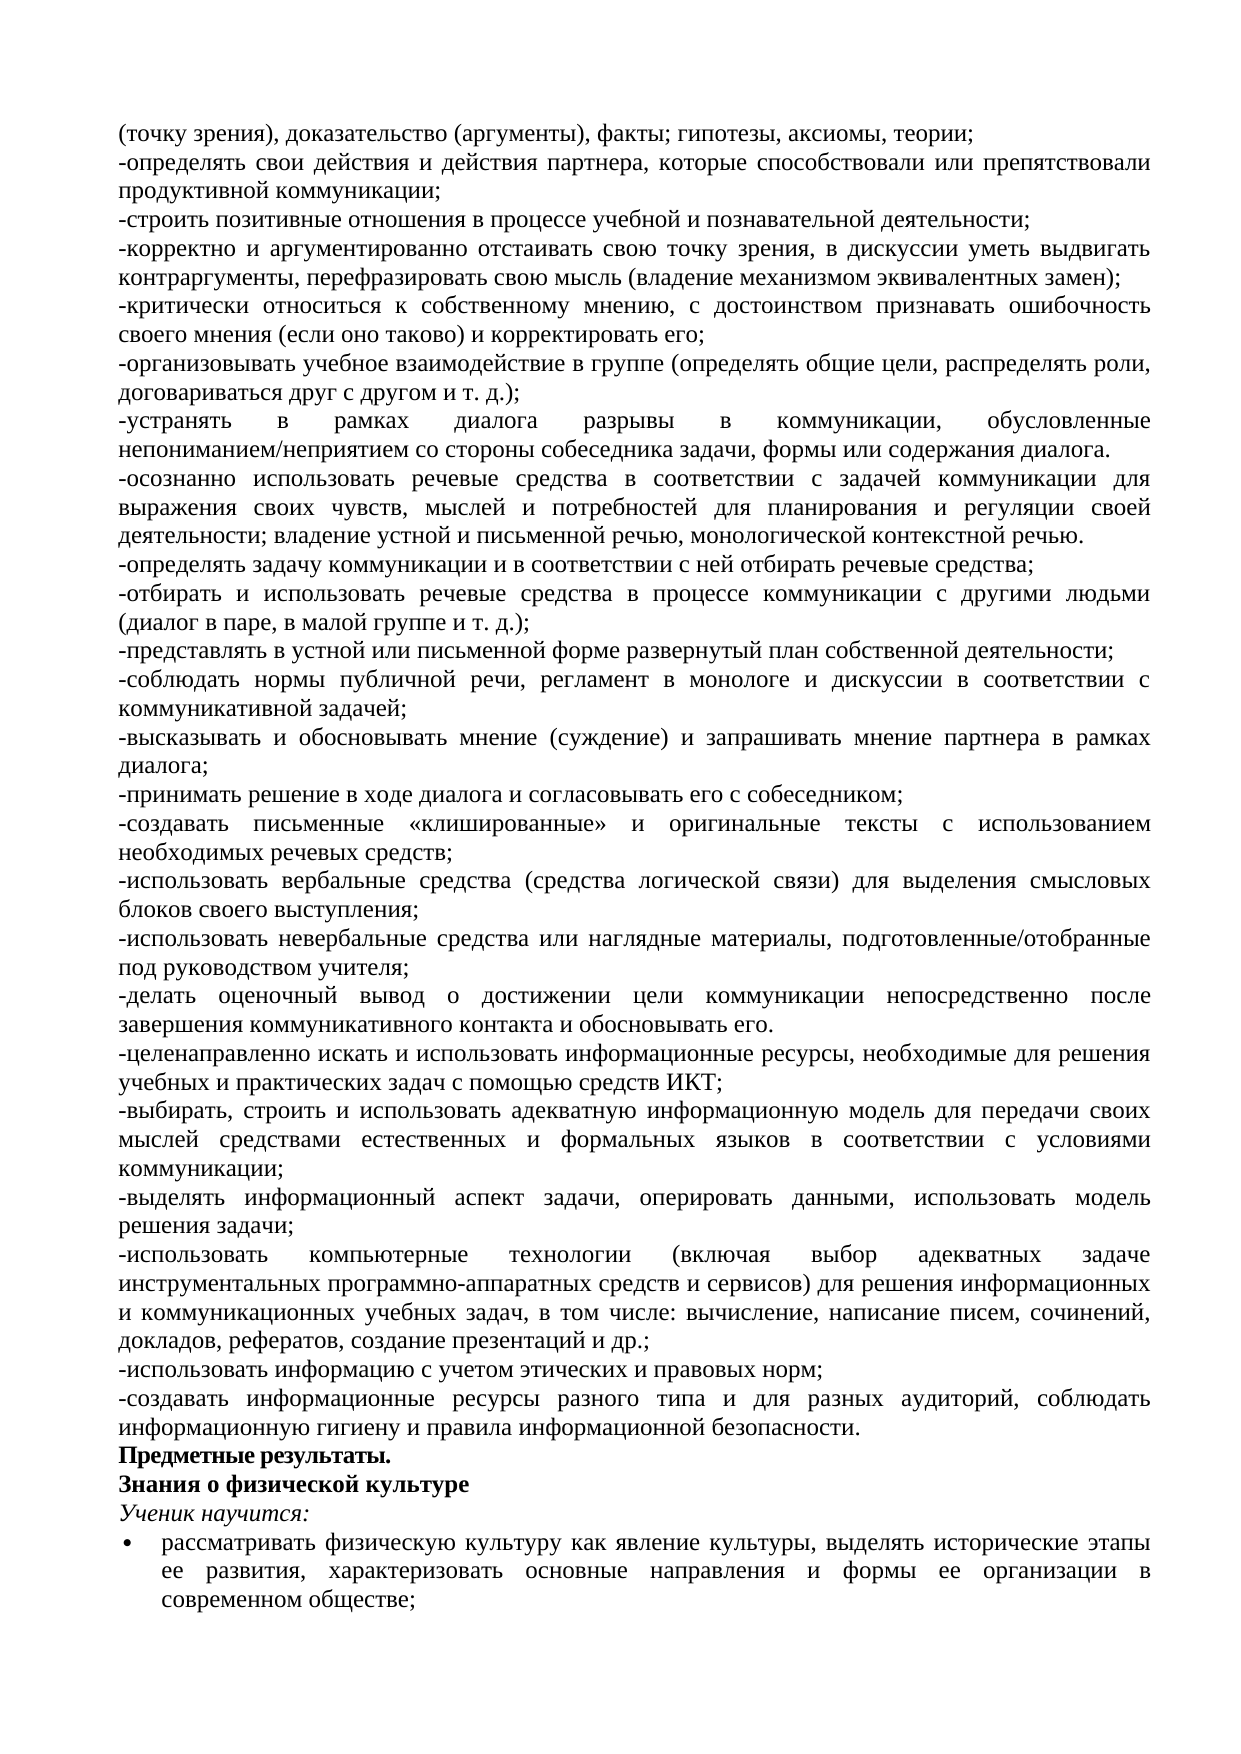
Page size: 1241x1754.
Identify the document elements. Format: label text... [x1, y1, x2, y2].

text -представлять в устной или письменной форме развернутый план собственной деятельности; [118, 636, 1152, 664]
text -соблюдать нормы публичной речи, регламент в монологе и дискуссии в соответствии с коммуникативной задачей; [118, 664, 1152, 722]
text -организовывать учебное взаимодействие в группе (определять общие цели, распределять роли, договариваться друг с другом и т. д.); [118, 348, 1152, 406]
text -использовать информацию с учетом этических и правовых норм; [118, 1354, 1152, 1383]
text -определять свои действия и действия партнера, которые способствовали или препятствовали продуктивной коммуникации; [118, 147, 1152, 204]
text -строить позитивные отношения в процессе учебной и познавательной деятельности; [118, 204, 1152, 233]
text -корректно и аргументированно отстаивать свою точку зрения, в дискуссии уметь выдвигать контраргументы, перефразировать свою мысль (владение механизмом эквивалентных замен); [118, 233, 1152, 291]
text -определять задачу коммуникации и в соответствии с ней отбирать речевые средства; [118, 549, 1152, 578]
text -создавать информационные ресурсы разного типа и для разных аудиторий, соблюдать информационную гигиену и правила информационной безопасности. [118, 1383, 1152, 1441]
text -устранять в рамках диалога разрывы в коммуникации, обусловленные непониманием/неприятием со стороны собеседника задачи, формы или содержания диалога. [118, 406, 1152, 463]
text -выделять информационный аспект задачи, оперировать данными, использовать модель решения задачи; [118, 1182, 1152, 1239]
text -целенаправленно искать и использовать информационные ресурсы, необходимые для решения учебных и практических задач с помощью средств ИКТ; [118, 1038, 1152, 1096]
text -использовать компьютерные технологии (включая выбор адекватных задаче инструментальных программно-аппаратных средств и сервисов) для решения информационных и коммуникационных учебных задач, в том числе: вычисление, написание писем, сочинений, докладов, рефератов, создание презентаций и др.; [118, 1239, 1152, 1354]
text -выбирать, строить и использовать адекватную информационную модель для передачи своих мыслей средствами естественных и формальных языков в соответствии с условиями коммуникации; [118, 1096, 1152, 1182]
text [118, 118, 1152, 147]
text -отбирать и использовать речевые средства в процессе коммуникации с другими людьми (диалог в паре, в малой группе и т. д.); [118, 578, 1152, 636]
text Предметные результаты. [118, 1441, 1152, 1469]
text -использовать вербальные средства (средства логической связи) для выделения смысловых блоков своего выступления; [118, 866, 1152, 923]
text -принимать решение в ходе диалога и согласовывать его с собеседником; [118, 779, 1152, 808]
text -создавать письменные «клишированные» и оригинальные тексты с использованием необходимых речевых средств; [118, 808, 1152, 866]
text -делать оценочный вывод о достижении цели коммуникации непосредственно после завершения коммуникативного контакта и обосновывать его. [118, 981, 1152, 1038]
text -высказывать и обосновывать мнение (суждение) и запрашивать мнение партнера в рамках диалога; [118, 722, 1152, 779]
text Ученик научится: [118, 1498, 1152, 1527]
text -критически относиться к собственному мнению, с достоинством признавать ошибочность своего мнения (если оно таково) и корректировать его; [118, 291, 1152, 348]
text Знания о физической культуре [118, 1469, 1152, 1498]
list рассматривать физическую культуру как явление культуры, выделять исторические этапы ее развития, характеризовать основные направления и формы ее организации в современном обществе; [124, 1527, 1152, 1613]
text -использовать невербальные средства или наглядные материалы, подготовленные/отобранные под руководством учителя; [118, 923, 1152, 981]
text -осознанно использовать речевые средства в соответствии с задачей коммуникации для выражения своих чувств, мыслей и потребностей для планирования и регуляции своей деятельности; владение устной и письменной речью, монологической контекстной речью. [118, 463, 1152, 549]
